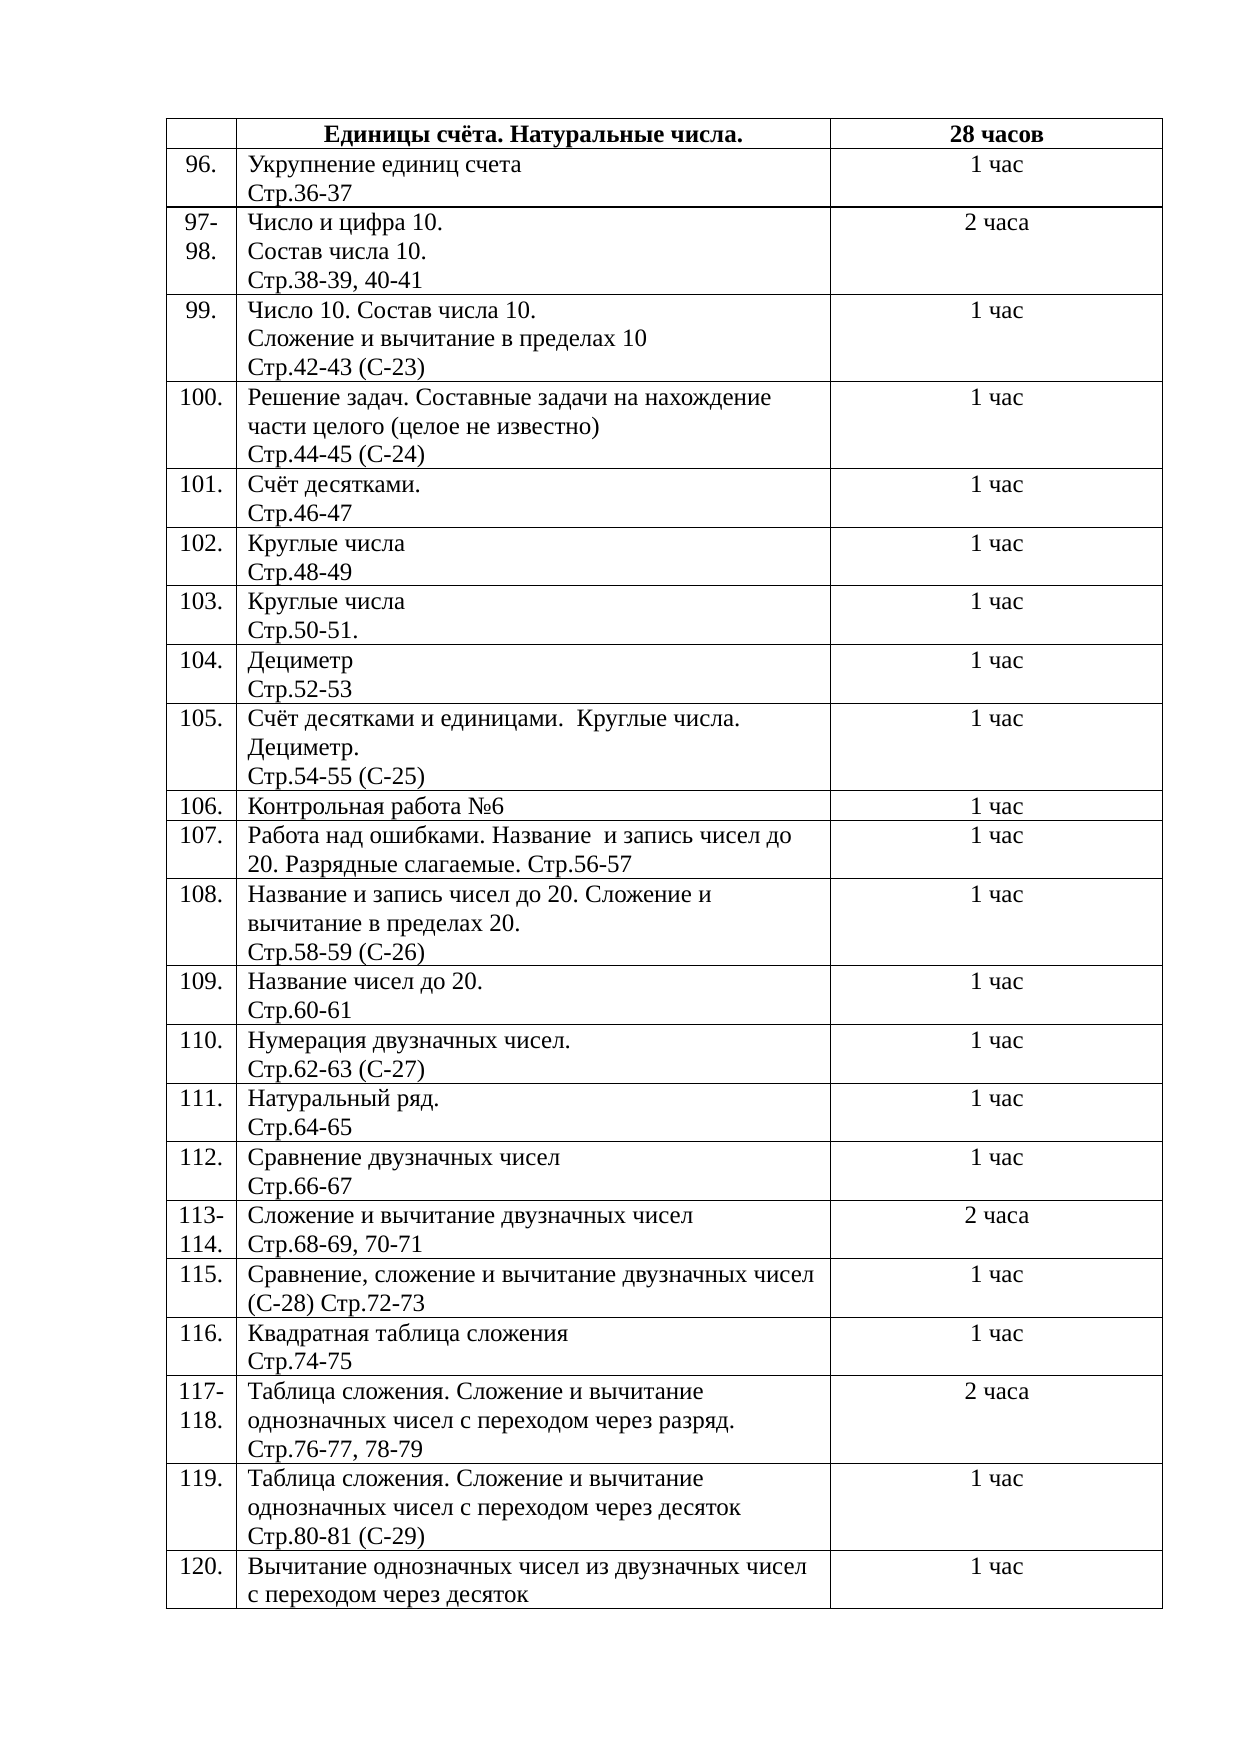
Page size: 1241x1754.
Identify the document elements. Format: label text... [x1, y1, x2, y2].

table_cell 103. [167, 586, 236, 644]
table_cell Единицы счёта. Натуральные числа. [237, 119, 830, 148]
table_cell 99. [167, 295, 236, 381]
table_cell Укрупнение единиц счета Стр.36-37 [237, 149, 830, 206]
table_cell Число и цифра 10. Состав числа 10. Стр.38-39, 40-41 [237, 208, 830, 294]
table_cell 1 час [831, 586, 1162, 644]
table_cell 120. [167, 1551, 236, 1608]
table_cell 119. [167, 1464, 236, 1550]
table_cell 102. [167, 528, 236, 585]
table_cell 105. [167, 704, 236, 790]
table_cell 1 час [831, 295, 1162, 381]
table_cell Название чисел до 20. Стр.60-61 [237, 966, 830, 1024]
table_cell 112. [167, 1142, 236, 1199]
table_cell 116. [167, 1318, 236, 1375]
table_cell Контрольная работа №6 [237, 791, 830, 819]
table_cell 1 час [831, 1551, 1162, 1608]
table_cell 113- 114. [167, 1201, 236, 1258]
table_cell Сложение и вычитание двузначных чисел Стр.68-69, 70-71 [237, 1201, 830, 1258]
table_cell 1 час [831, 469, 1162, 527]
table_cell 1 час [831, 149, 1162, 206]
table_cell 1 час [831, 1025, 1162, 1082]
table_cell 1 час [831, 821, 1162, 878]
table_cell Нумерация двузначных чисел. Стр.62-63 (С-27) [237, 1025, 830, 1082]
table_cell 1 час [831, 791, 1162, 819]
table_cell 1 час [831, 528, 1162, 585]
table_cell Работа над ошибками. Название и запись чисел до 20. Разрядные слагаемые. Стр.56-57 [237, 821, 830, 878]
table_cell 1 час [831, 704, 1162, 790]
table_cell 104. [167, 645, 236, 702]
table_cell 1 час [831, 966, 1162, 1024]
table_cell 106. [167, 791, 236, 819]
table_cell Счёт десятками и единицами. Круглые числа. Дециметр. Стр.54-55 (С-25) [237, 704, 830, 790]
table_cell 110. [167, 1025, 236, 1082]
table_cell 96. [167, 149, 236, 206]
table_cell 28 часов [831, 119, 1162, 148]
table_cell 1 час [831, 1142, 1162, 1199]
table_cell Таблица сложения. Сложение и вычитание однозначных чисел с переходом через десяток Стр.80-81 (С-29) [237, 1464, 830, 1550]
table_cell Сравнение двузначных чисел Стр.66-67 [237, 1142, 830, 1199]
table_cell 1 час [831, 879, 1162, 965]
table_cell Счёт десятками. Стр.46-47 [237, 469, 830, 527]
table_cell 1 час [831, 382, 1162, 468]
table_cell 1 час [831, 1464, 1162, 1550]
table_cell 1 час [831, 1084, 1162, 1141]
table_cell 1 час [831, 1259, 1162, 1317]
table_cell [237, 1551, 830, 1608]
table_cell 117- 118. [167, 1376, 236, 1462]
table_cell 2 часа [831, 208, 1162, 294]
table_cell 97- 98. [167, 208, 236, 294]
table_cell 1 час [831, 645, 1162, 702]
table_cell Квадратная таблица сложения Стр.74-75 [237, 1318, 830, 1375]
table_cell Название и запись чисел до 20. Сложение и вычитание в пределах 20. Стр.58-59 (С-26) [237, 879, 830, 965]
table_cell 111. [167, 1084, 236, 1141]
table_cell 107. [167, 821, 236, 878]
table_cell Круглые числа Стр.48-49 [237, 528, 830, 585]
table_cell 2 часа [831, 1376, 1162, 1462]
table_cell Дециметр Стр.52-53 [237, 645, 830, 702]
table_cell Круглые числа Стр.50-51. [237, 586, 830, 644]
table_cell 109. [167, 966, 236, 1024]
table_cell 2 часа [831, 1201, 1162, 1258]
table_cell 100. [167, 382, 236, 468]
table_cell Число 10. Состав числа 10. Сложение и вычитание в пределах 10 Стр.42-43 (С-23) [237, 295, 830, 381]
table_cell [167, 119, 236, 148]
table_cell Таблица сложения. Сложение и вычитание однозначных чисел с переходом через разряд. Стр.76-77, 78-79 [237, 1376, 830, 1462]
table_cell 108. [167, 879, 236, 965]
table_cell 1 час [831, 1318, 1162, 1375]
table_cell 101. [167, 469, 236, 527]
table_cell Натуральный ряд. Стр.64-65 [237, 1084, 830, 1141]
table_cell Решение задач. Составные задачи на нахождение части целого (целое не известно) Стр.44-45 (С-24) [237, 382, 830, 468]
table_cell 115. [167, 1259, 236, 1317]
table_cell Сравнение, сложение и вычитание двузначных чисел (С-28) Стр.72-73 [237, 1259, 830, 1317]
